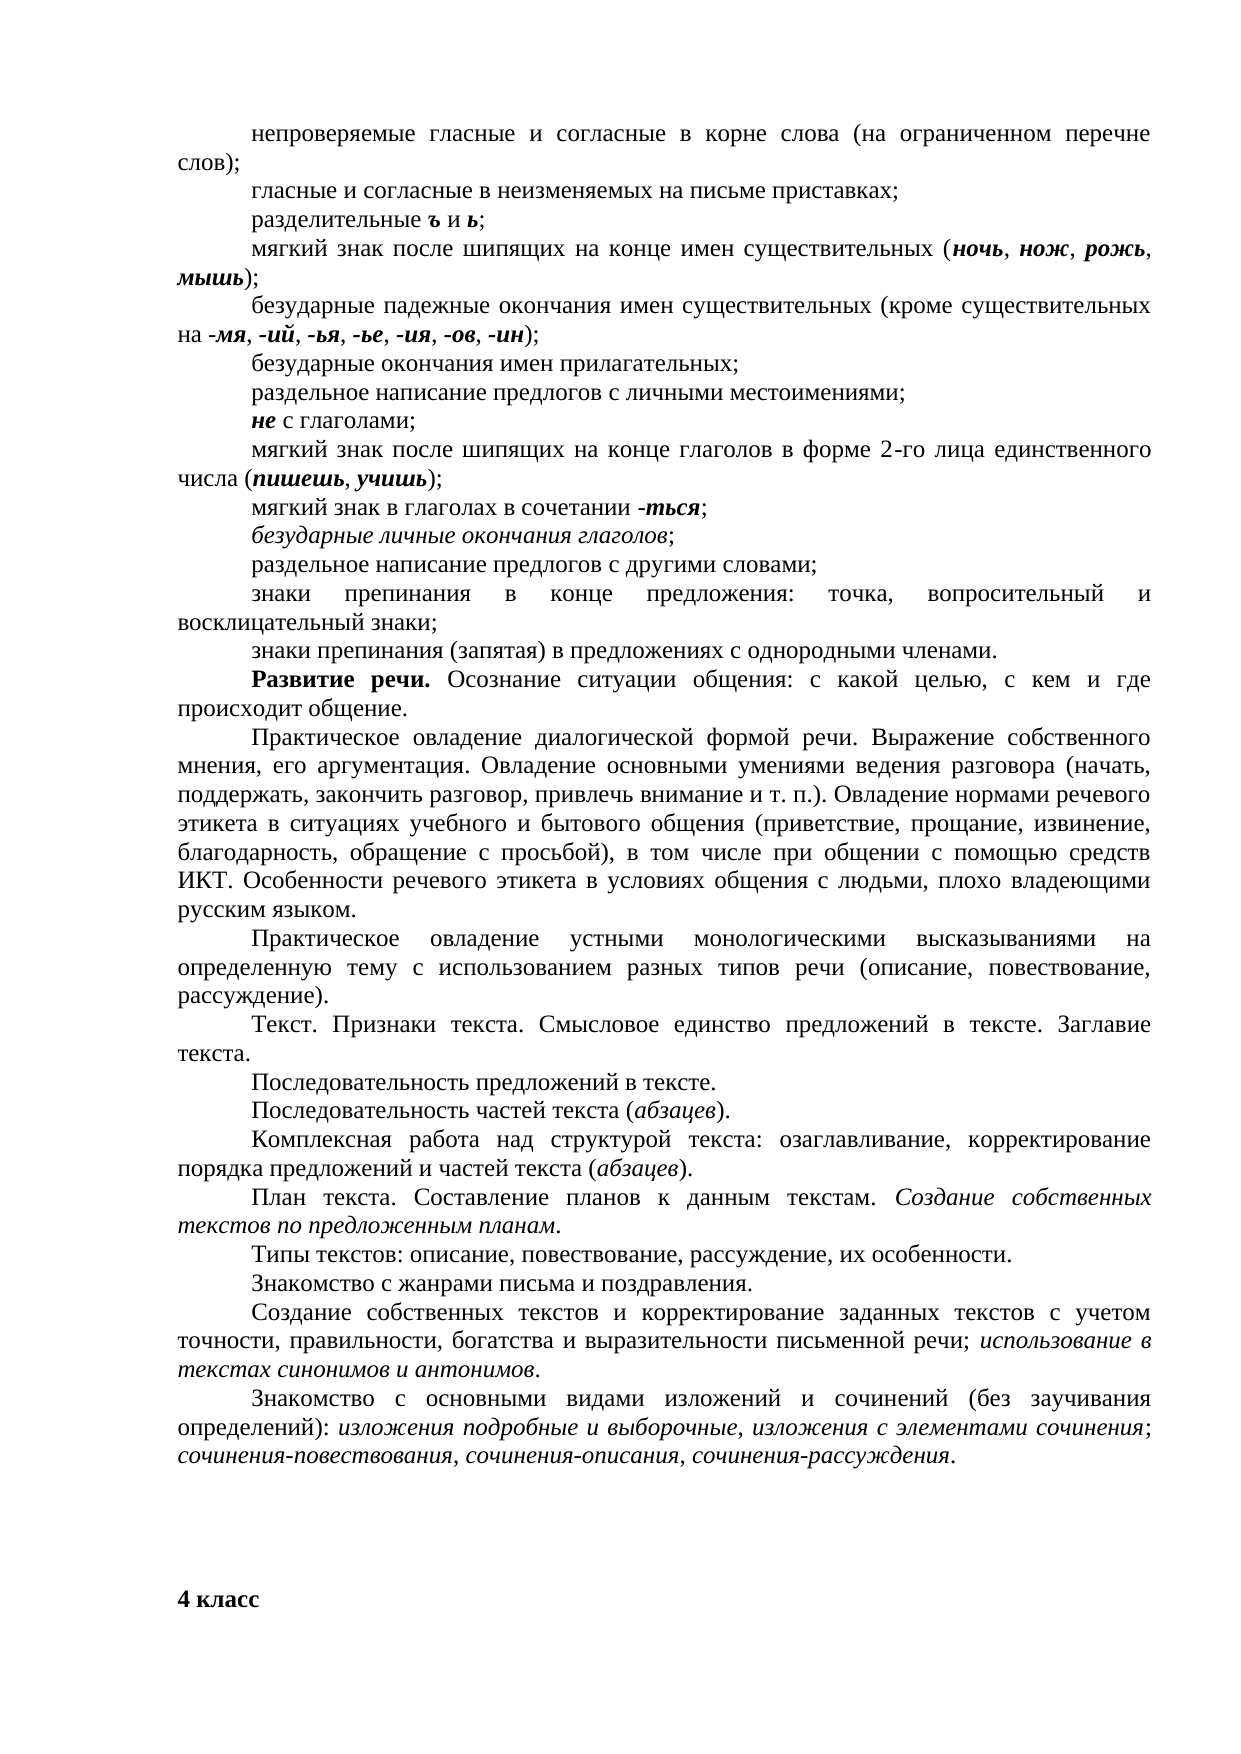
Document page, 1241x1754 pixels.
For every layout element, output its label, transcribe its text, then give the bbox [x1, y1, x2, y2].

text непроверяемые гласные и согласные в корне слова (на ограниченном перечне слов); [177, 118, 1152, 176]
text безударные падежные окончания имен существительных (кроме существительных на -мя, -ий, -ья, -ье, -ия, -ов, -ин); [177, 291, 1152, 348]
text Знакомство с жанрами письма и поздравления. [177, 1268, 1152, 1297]
text мягкий знак после шипящих на конце имен существительных (ночь, нож, рожь, мышь); [177, 233, 1152, 291]
text раздельное написание предлогов с личными местоимениями; [177, 377, 1152, 406]
text Последовательность предложений в тексте. [177, 1067, 1152, 1096]
text безударные окончания имен прилагательных; [177, 348, 1152, 377]
text 4 класс [177, 1584, 1152, 1613]
text безударные личные окончания глаголов; [177, 521, 1152, 549]
text Знакомство с основными видами изложений и сочинений (без заучивания определений): изложения подробные и выборочные, изложения с элементами сочинения; сочинения-повествования, сочинения-описания, сочинения-рассуждения. [177, 1383, 1152, 1469]
text знаки препинания в конце предложения: точка, вопросительный и восклицательный знаки; [177, 578, 1152, 636]
text Развитие речи. Осознание ситуации общения: с какой целью, с кем и где происходит общение. [177, 664, 1152, 722]
text Текст. Признаки текста. Смысловое единство предложений в тексте. Заглавие текста. [177, 1009, 1152, 1067]
text Практическое овладение диалогической формой речи. Выражение собственного мнения, его аргументация. Овладение основными умениями ведения разговора (начать, поддержать, закончить разговор, привлечь внимание и т. п.). Овладение нормами речевого этикета в ситуациях учебного и бытового общения (приветствие, прощание, извинение, благодарность, обращение с просьбой), в том числе при общении с помощью средств ИКТ. Особенности речевого этикета в условиях общения с людьми, плохо владеющими русским языком. [177, 722, 1152, 923]
text разделительные ъ и ь; [177, 204, 1152, 233]
text План текста. Составление планов к данным текстам. Создание собственных текстов по предложенным планам. [177, 1182, 1152, 1239]
text Типы текстов: описание, повествование, рассуждение, их особенности. [177, 1239, 1152, 1268]
text не с глаголами; [177, 406, 1152, 434]
text Последовательность частей текста (абзацев). [177, 1096, 1152, 1124]
text раздельное написание предлогов с другими словами; [177, 549, 1152, 578]
text мягкий знак после шипящих на конце глаголов в форме 2-го лица единственного числа (пишешь, учишь); [177, 434, 1152, 492]
text знаки препинания (запятая) в предложениях с однородными членами. [177, 636, 1152, 664]
text мягкий знак в глаголах в сочетании -ться; [177, 492, 1152, 521]
text гласные и согласные в неизменяемых на письме приставках; [177, 176, 1152, 204]
text Создание собственных текстов и корректирование заданных текстов с учетом точности, правильности, богатства и выразительности письменной речи; использование в текстах синонимов и антонимов. [177, 1297, 1152, 1383]
text Практическое овладение устными монологическими высказываниями на определенную тему с использованием разных типов речи (описание, повествование, рассуждение). [177, 923, 1152, 1009]
text Комплексная работа над структурой текста: озаглавливание, корректирование порядка предложений и частей текста (абзацев). [177, 1124, 1152, 1182]
